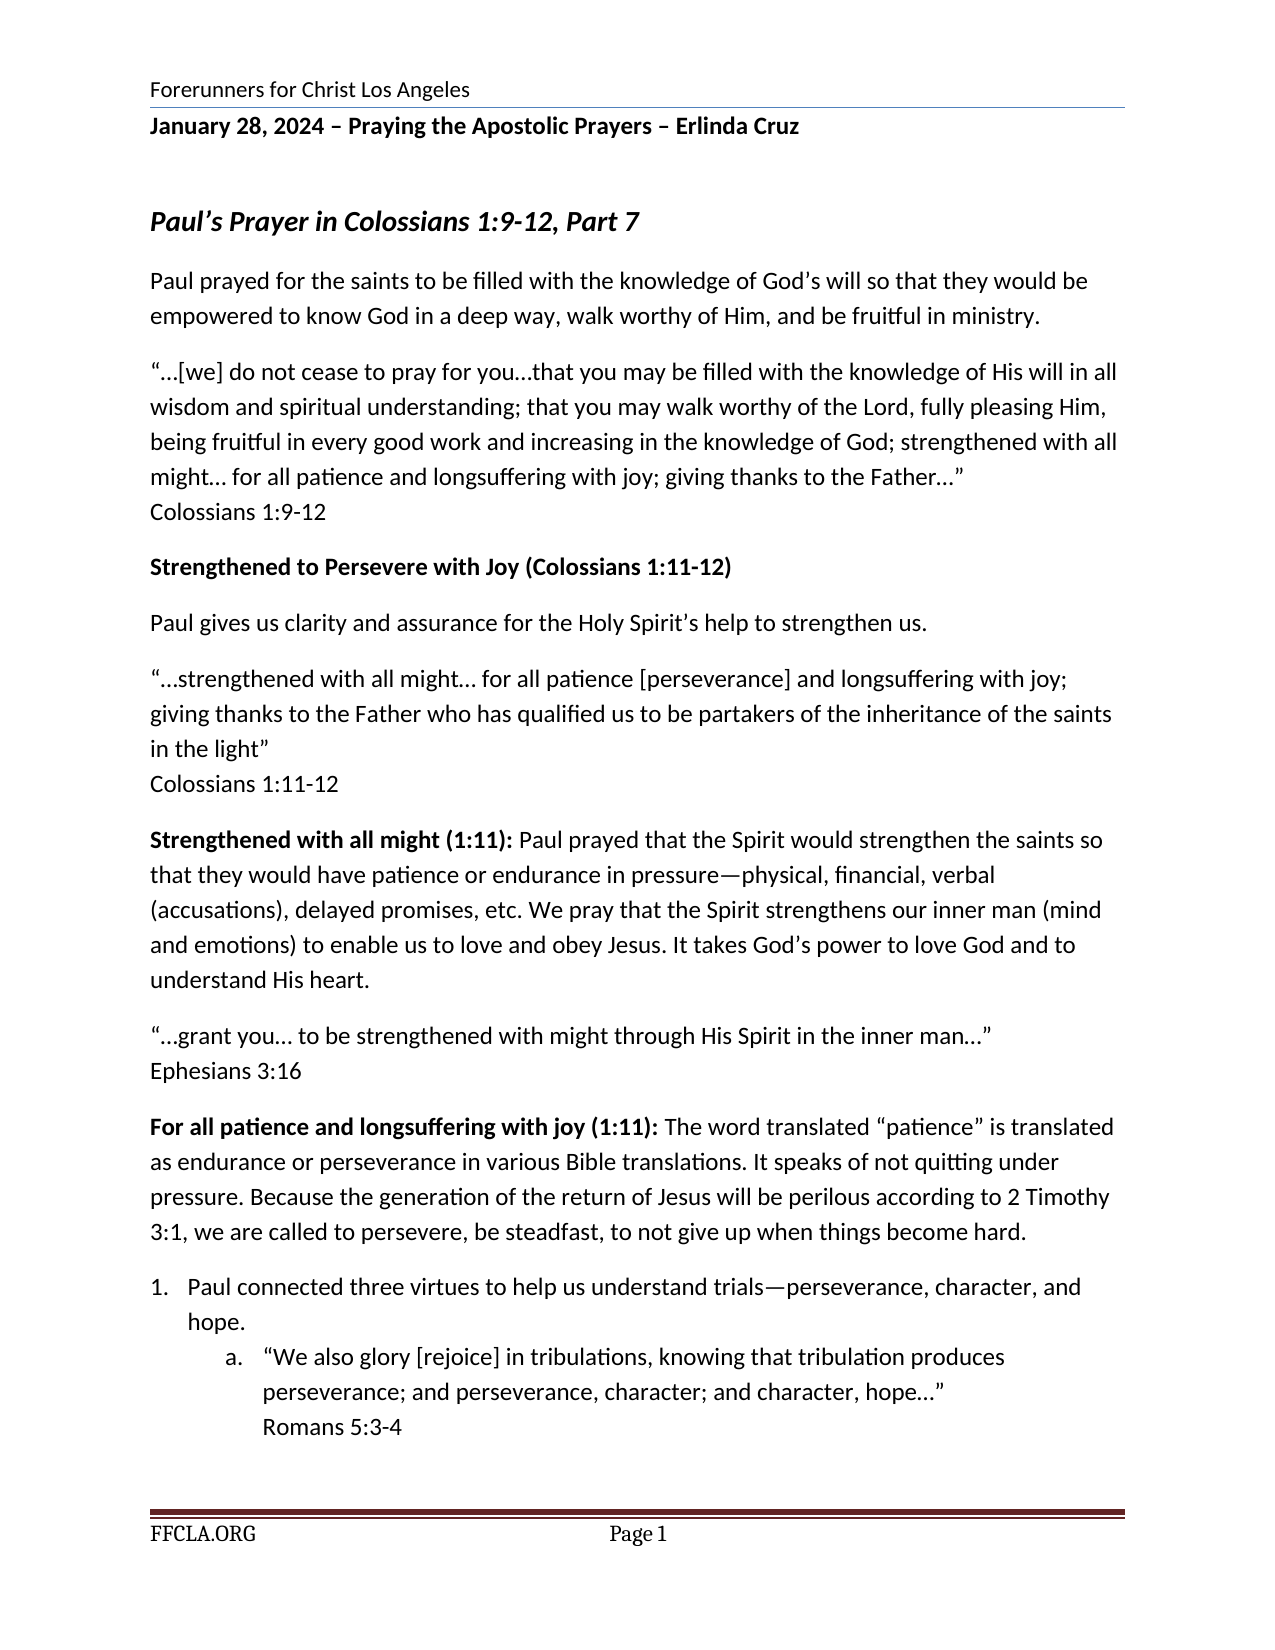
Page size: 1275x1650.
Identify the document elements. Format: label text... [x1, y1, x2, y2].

text For all patience and longsuffering with joy (1:11): The word translated “patience” is translated as endurance or perseverance in various Bible translations. It speaks of not quitting under pressure. Because the generation of the return of Jesus will be perilous according to 2 Timothy 3:1, we are called to persevere, be steadfast, to not give up when things become hard. [150, 1111, 1125, 1246]
text Paul’s Prayer in Colossians 1:9-12, Part 7 [150, 203, 1125, 239]
list Paul connected three virtues to help us understand trials—perseverance, character, and hope. [150, 1271, 1125, 1337]
list “We also glory [rejoice] in tribulations, knowing that tribulation produces perseverance; and perseverance, character; and character, hope…” Romans 5:3-4 [225, 1341, 1125, 1442]
text Paul gives us clarity and assurance for the Holy Spirit’s help to strengthen us. [150, 607, 1125, 638]
text “…strengthened with all might… for all patience [perseverance] and longsuffering with joy; giving thanks to the Father who has qualified us to be partakers of the inheritance of the saints in the light” Colossians 1:11-12 [150, 663, 1125, 799]
text Paul prayed for the saints to be filled with the knowledge of God’s will so that they would be empowered to know God in a deep way, walk worthy of Him, and be fruitful in ministry. [150, 265, 1125, 330]
text Strengthened to Persevere with Joy (Colossians 1:11-12) [150, 551, 1125, 582]
text Strengthened with all might (1:11): Paul prayed that the Spirit would strengthen the saints so that they would have patience or endurance in pressure—physical, financial, verbal (accusations), delayed promises, etc. We pray that the Spirit strengthens our inner man (mind and emotions) to enable us to love and obey Jesus. It takes God’s power to love God and to understand His heart. [150, 824, 1125, 994]
text “…[we] do not cease to pray for you…that you may be filled with the knowledge of His will in all wisdom and spiritual understanding; that you may walk worthy of the Lord, fully pleasing Him, being fruitful in every good work and increasing in the knowledge of God; strengthened with all might… for all patience and longsuffering with joy; giving thanks to the Father…” Colossians 1:9-12 [150, 356, 1125, 526]
text “…grant you… to be strengthened with might through His Spirit in the inner man…” Ephesians 3:16 [150, 1020, 1125, 1085]
